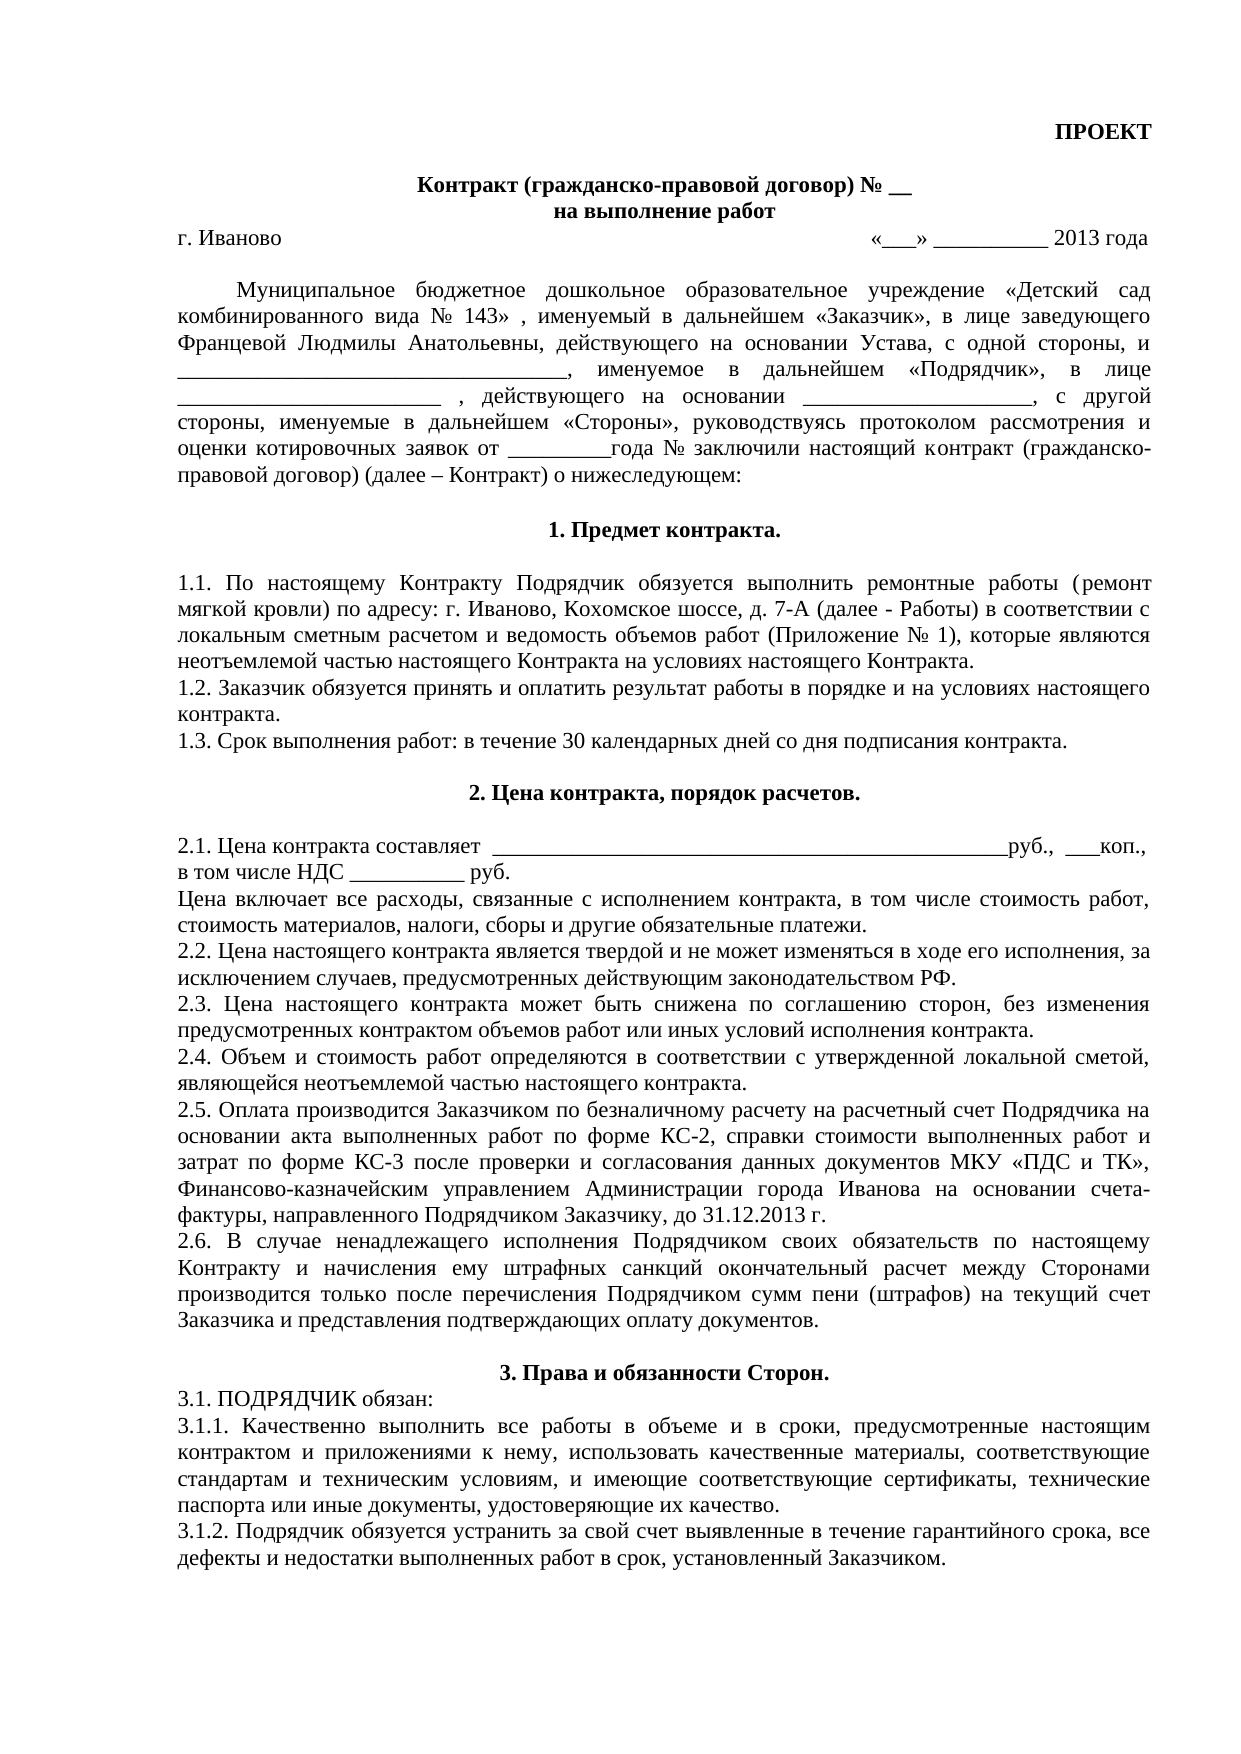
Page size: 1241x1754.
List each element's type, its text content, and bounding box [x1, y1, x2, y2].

text на выполнение работ [177, 197, 1152, 223]
text Цена включает все расходы, связанные с исполнением контракта, в том числе стоимость работ, стоимость материалов, налоги, сборы и другие обязательные платежи. [177, 885, 1152, 937]
text 3. Права и обязанности Сторон. [177, 1359, 1152, 1386]
text 2. Цена контракта, порядок расчетов. [177, 779, 1152, 806]
text Контракт (гражданско-правовой договор) № __ [177, 171, 1152, 197]
text 2.5. Оплата производится Заказчиком по безналичному расчету на расчетный счет Подрядчика на основании акта выполненных работ по форме КС-2, справки стоимости выполненных работ и затрат по форме КС-3 после проверки и согласования данных документов МКУ «ПДС и ТК», Финансово-казначейским управлением Администрации города Иванова на основании счета-фактуры, направленного Подрядчиком Заказчику, до 31.12.2013 г. [177, 1096, 1152, 1227]
text 1.1. По настоящему Контракту Подрядчик обязуется выполнить ремонтные работы (ремонт мягкой кровли) по адресу: г. Иваново, Кохомское шоссе, д. 7-А (далее - Работы) в соответствии с локальным сметным расчетом и ведомость объемов работ (Приложение № 1), которые являются неотъемлемой частью настоящего Контракта на условиях настоящего Контракта. [177, 568, 1152, 674]
text 2.1. Цена контракта составляет _____________________________________________руб., ___коп., в том числе НДС __________ руб. [177, 832, 1152, 885]
text 1.2. Заказчик обязуется принять и оплатить результат работы в порядке и на условиях настоящего контракта. [177, 674, 1152, 727]
text 1. Предмет контракта. [177, 516, 1152, 542]
text 3.1. ПОДРЯДЧИК обязан: [177, 1386, 1152, 1412]
text 3.1.2. Подрядчик обязуется устранить за свой счет выявленные в течение гарантийного срока, все дефекты и недостатки выполненных работ в срок, установленный Заказчиком. [177, 1517, 1152, 1570]
text 3.1.1. Качественно выполнить все работы в объеме и в сроки, предусмотренные настоящим контрактом и приложениями к нему, использовать качественные материалы, соответствующие стандартам и техническим условиям, и имеющие соответствующие сертификаты, технические паспорта или иные документы, удостоверяющие их качество. [177, 1412, 1152, 1517]
text г. Иваново «___» __________ 2013 года [177, 223, 1152, 250]
text Муниципальное бюджетное дошкольное образовательное учреждение «Детский сад комбинированного вида № 143» , именуемый в дальнейшем «Заказчик», в лице заведующего Францевой Людмилы Анатольевны, действующего на основании Устава, с одной стороны, и __________________________________, именуемое в дальнейшем «Подрядчик», в лице _______________________ , действующего на основании ____________________, с другой стороны, именуемые в дальнейшем «Стороны», руководствуясь протоколом рассмотрения и оценки котировочных заявок от _________года № заключили настоящий контракт (гражданско-правовой договор) (далее – Контракт) о нижеследующем: [177, 276, 1152, 487]
text 2.6. В случае ненадлежащего исполнения Подрядчиком своих обязательств по настоящему Контракту и начисления ему штрафных санкций окончательный расчет между Сторонами производится только после перечисления Подрядчиком сумм пени (штрафов) на текущий счет Заказчика и представления подтверждающих оплату документов. [177, 1227, 1152, 1333]
text 2.4. Объем и стоимость работ определяются в соответствии с утвержденной локальной сметой, являющейся неотъемлемой частью настоящего контракта. [177, 1043, 1152, 1096]
text 1.3. Срок выполнения работ: в течение 30 календарных дней со дня подписания контракта. [177, 727, 1152, 753]
text ПРОЕКТ [177, 118, 1152, 144]
text 2.3. Цена настоящего контракта может быть снижена по соглашению сторон, без изменения предусмотренных контрактом объемов работ или иных условий исполнения контракта. [177, 990, 1152, 1043]
text 2.2. Цена настоящего контракта является твердой и не может изменяться в ходе его исполнения, за исключением случаев, предусмотренных действующим законодательством РФ. [177, 937, 1152, 990]
